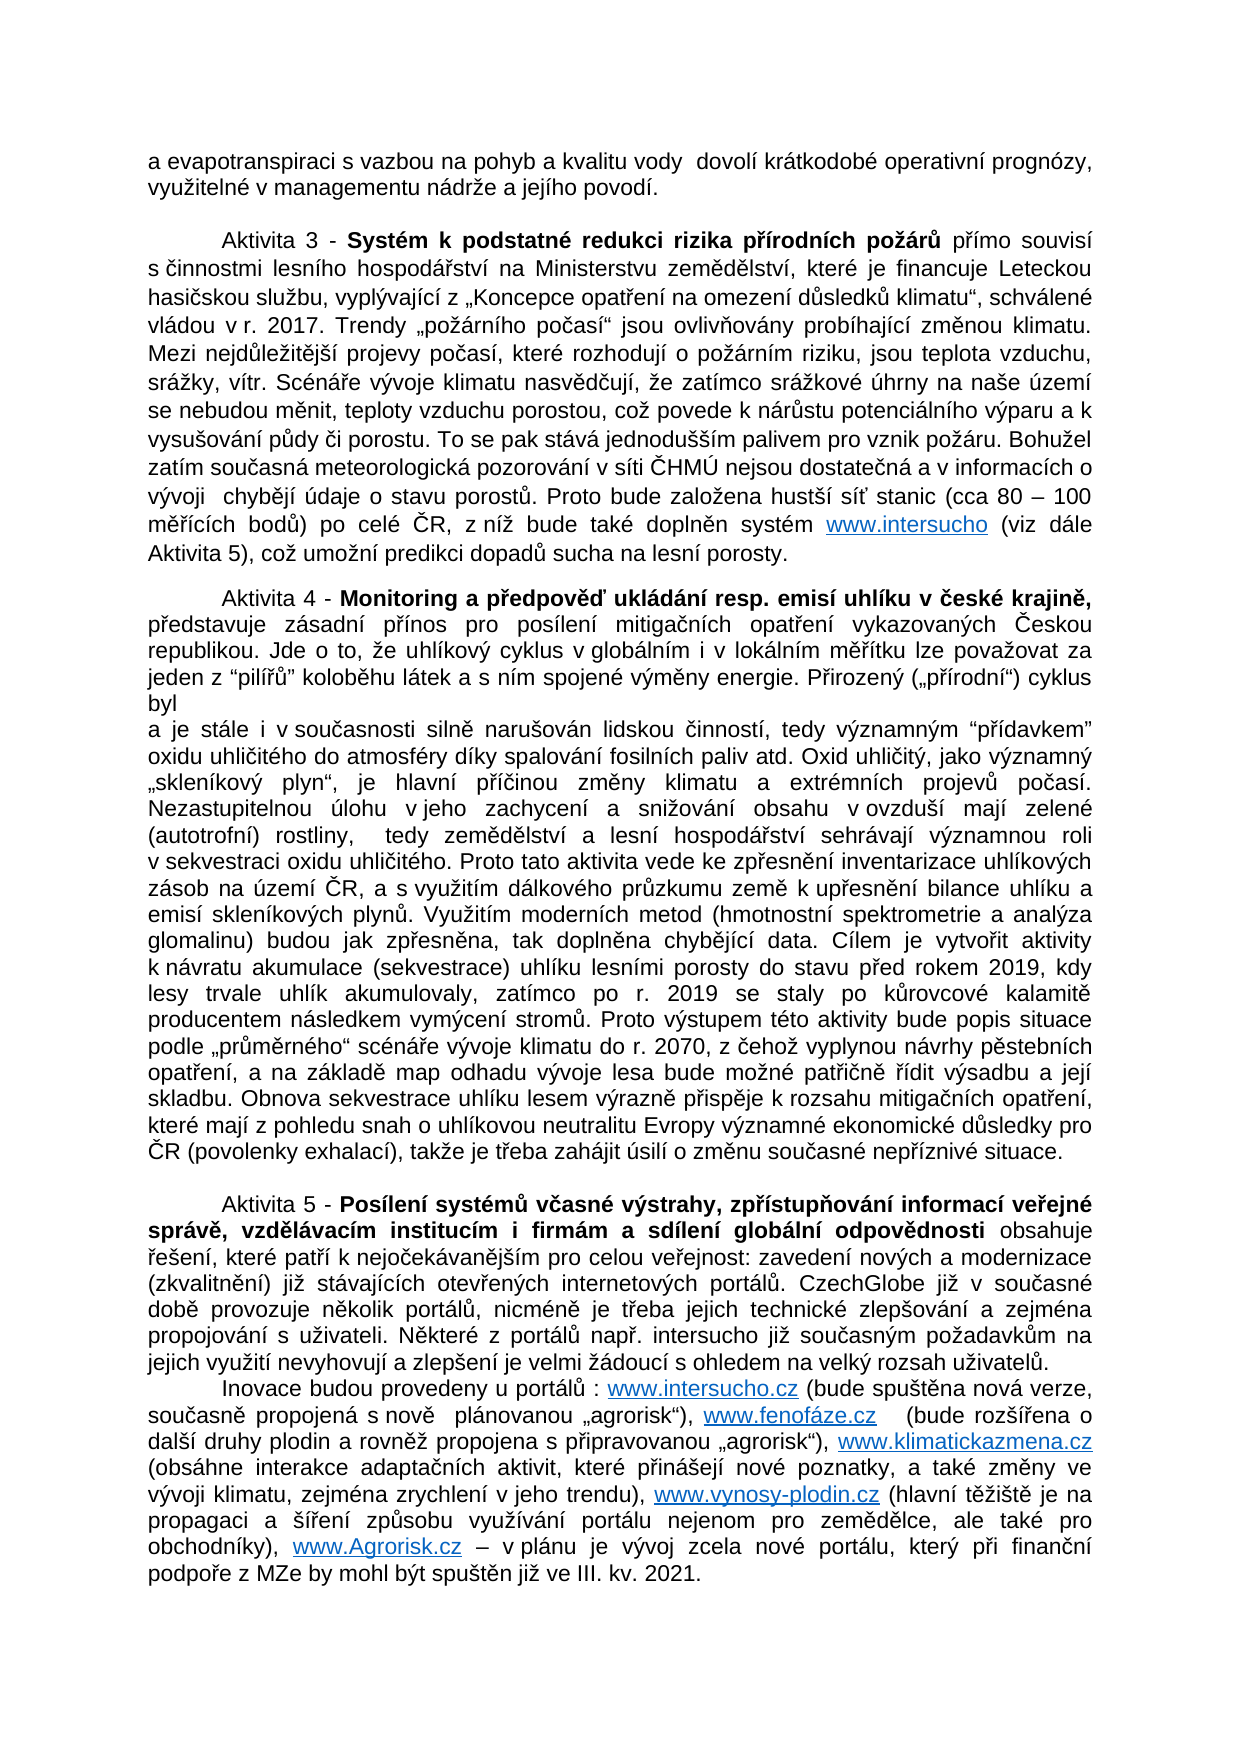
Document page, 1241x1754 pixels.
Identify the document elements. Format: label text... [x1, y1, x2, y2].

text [148, 148, 1093, 200]
text Aktivita 4 - Monitoring a předpověď ukládání resp. emisí uhlíku v české krajině, představuje zásadní přínos pro posílení mitigačních opatření vykazovaných Českou republikou. Jde o to, že uhlíkový cyklus v globálním i v lokálním měřítku lze považovat za jeden z “pilířů” koloběhu látek a s ním spojené výměny energie. Přirozený („přírodní“) cyklus byl a je stále i v současnosti silně narušován lidskou činností, tedy významným “přídavkem” oxidu uhličitého do atmosféry díky spalování fosilních paliv atd. Oxid uhličitý, jako významný „skleníkový plyn“, je hlavní příčinou změny klimatu a extrémních projevů počasí. Nezastupitelnou úlohu v jeho zachycení a snižování obsahu v ovzduší mají zelené (autotrofní) rostliny, tedy zemědělství a lesní hospodářství sehrávají významnou roli v sekvestraci oxidu uhličitého. Proto tato aktivita vede ke zpřesnění inventarizace uhlíkových zásob na území ČR, a s využitím dálkového průzkumu země k upřesnění bilance uhlíku a emisí skleníkových plynů. Využitím moderních metod (hmotnostní spektrometrie a analýza glomalinu) budou jak zpřesněna, tak doplněna chybějící data. Cílem je vytvořit aktivity k návratu akumulace (sekvestrace) uhlíku lesními porosty do stavu před rokem 2019, kdy lesy trvale uhlík akumulovaly, zatímco po r. 2019 se staly po kůrovcové kalamitě producentem následkem vymýcení stromů. Proto výstupem této aktivity bude popis situace podle „průměrného“ scénáře vývoje klimatu do r. 2070, z čehož vyplynou návrhy pěstebních opatření, a na základě map odhadu vývoje lesa bude možné patřičně řídit výsadbu a její skladbu. Obnova sekvestrace uhlíku lesem výrazně přispěje k rozsahu mitigačních opatření, které mají z pohledu snah o uhlíkovou neutralitu Evropy významné ekonomické důsledky pro ČR (povolenky exhalací), takže je třeba zahájit úsilí o změnu současné nepříznivé situace. [148, 584, 1093, 1164]
text Aktivita 5 - Posílení systémů včasné výstrahy, zpřístupňování informací veřejné správě, vzdělávacím institucím i firmám a sdílení globální odpovědnosti obsahuje řešení, které patří k nejočekávanějším pro celou veřejnost: zavedení nových a modernizace (zkvalitnění) již stávajících otevřených internetových portálů. CzechGlobe již v současné době provozuje několik portálů, nicméně je třeba jejich technické zlepšování a zejména propojování s uživateli. Některé z portálů např. intersucho již současným požadavkům na jejich využití nevyhovují a zlepšení je velmi žádoucí s ohledem na velký rozsah uživatelů. [148, 1191, 1093, 1375]
text Aktivita 3 - Systém k podstatné redukci rizika přírodních požárů přímo souvisí s činnostmi lesního hospodářství na Ministerstvu zemědělství, které je financuje Leteckou hasičskou službu, vyplývající z „Koncepce opatření na omezení důsledků klimatu“, schválené vládou v r. 2017. Trendy „požárního počasí“ jsou ovlivňovány probíhající změnou klimatu. Mezi nejdůležitější projevy počasí, které rozhodují o požárním riziku, jsou teplota vzduchu, srážky, vítr. Scénáře vývoje klimatu nasvědčují, že zatímco srážkové úhrny na naše území se nebudou měnit, teploty vzduchu porostou, což povede k nárůstu potenciálního výparu a k vysušování půdy či porostu. To se pak stává jednodušším palivem pro vznik požáru. Bohužel zatím současná meteorologická pozorování v síti ČHMÚ nejsou dostatečná a v informacích o vývoji chybějí údaje o stavu porostů. Proto bude založena hustší síť stanic (cca 80 – 100 měřících bodů) po celé ČR, z níž bude také doplněn systém www.intersucho (viz dále Aktivita 5), což umožní predikci dopadů sucha na lesní porosty. [148, 227, 1093, 566]
text Inovace budou provedeny u portálů : www.intersucho.cz (bude spuštěna nová verze, současně propojená s nově plánovanou „agrorisk“), www.fenofáze.cz (bude rozšířena o další druhy plodin a rovněž propojena s připravovanou „agrorisk“), www.klimatickazmena.cz (obsáhne interakce adaptačních aktivit, které přinášejí nové poznatky, a také změny ve vývoji klimatu, zejména zrychlení v jeho trendu), www.vynosy-plodin.cz (hlavní těžiště je na propagaci a šíření způsobu využívání portálu nejenom pro zemědělce, ale také pro obchodníky), www.Agrorisk.cz – v plánu je vývoj zcela nové portálu, který při finanční podpoře z MZe by mohl být spuštěn již ve III. kv. 2021. [148, 1375, 1093, 1586]
